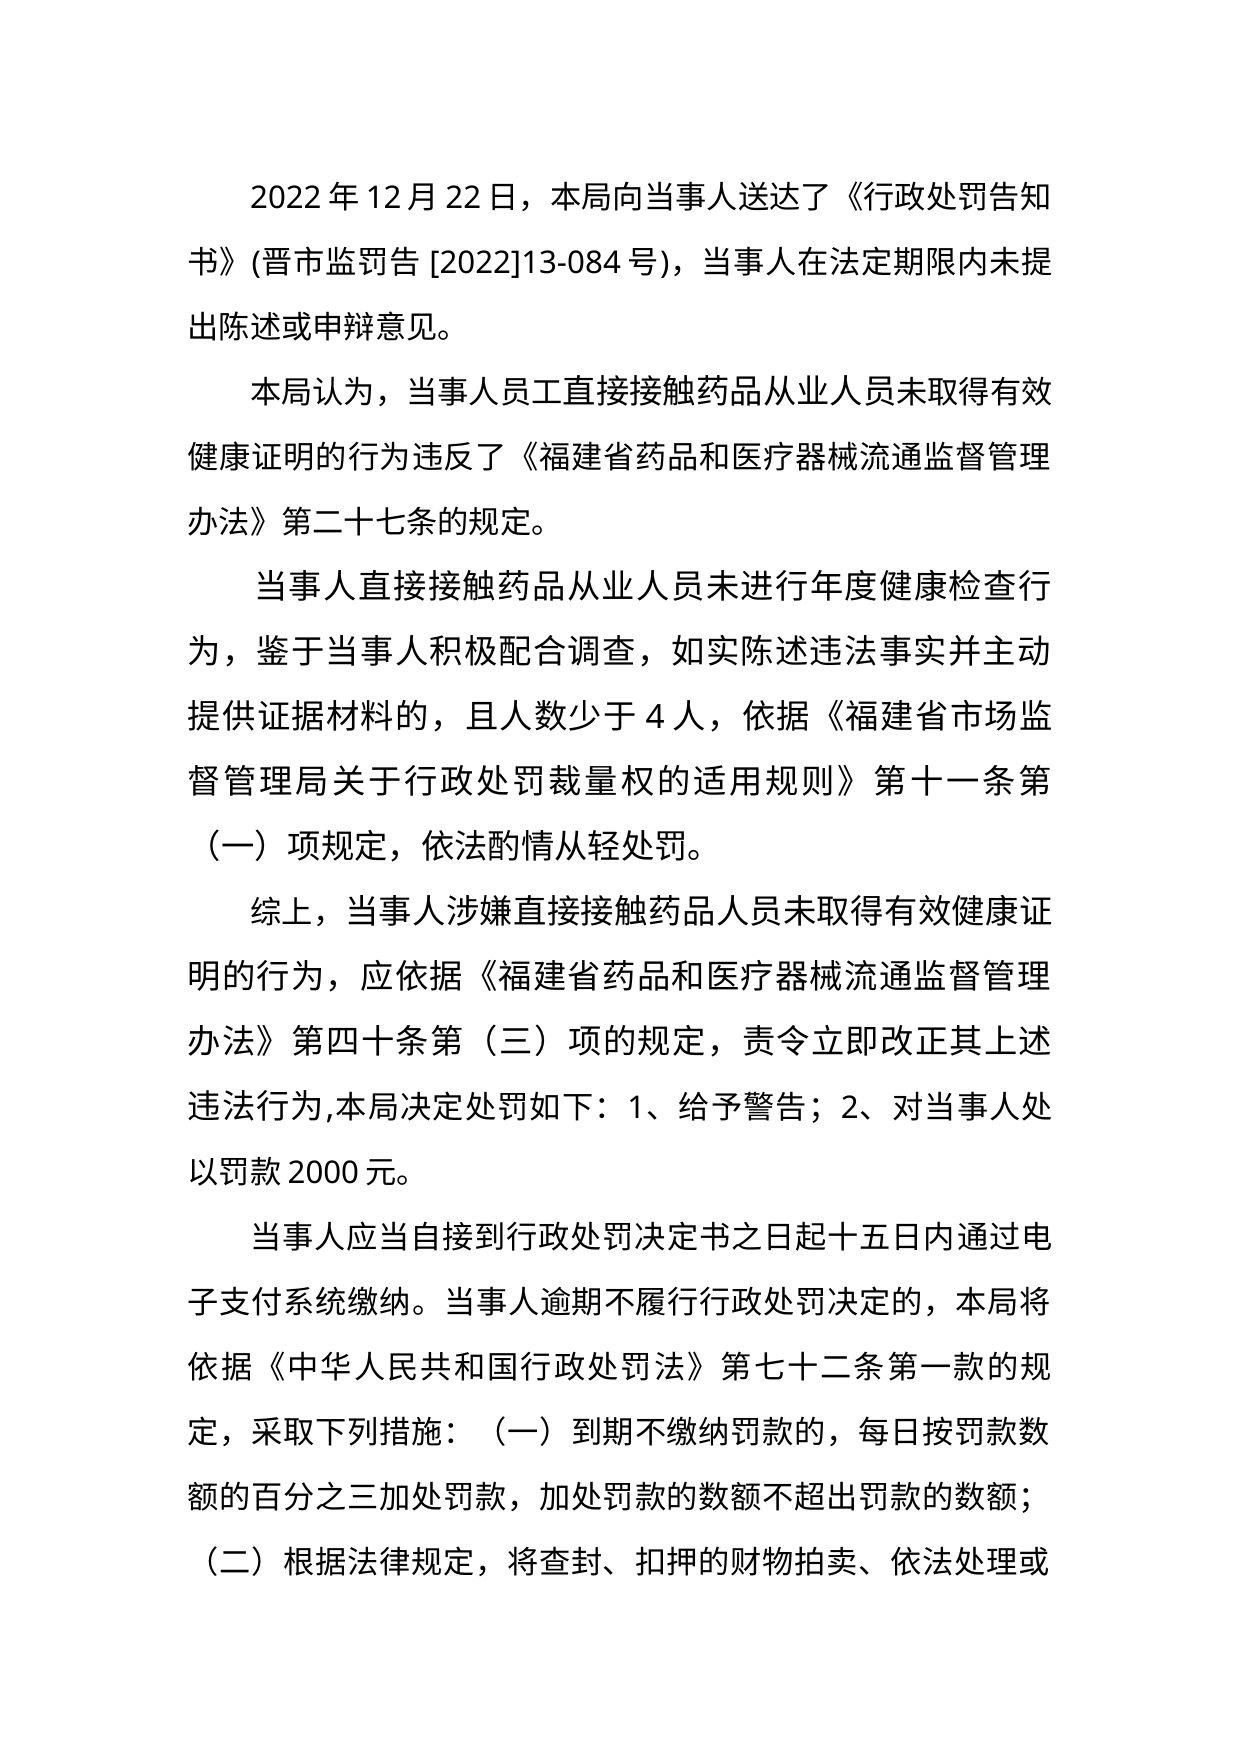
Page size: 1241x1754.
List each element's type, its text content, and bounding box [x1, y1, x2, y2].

text 2022年12月22日，本局向当事人送达了《行政处罚告知书》(晋市监罚告 [2022]13-084号)，当事人在法定期限内未提出陈述或申辩意见。 [187, 162, 1053, 357]
text 当事人直接接触药品从业人员未进行年度健康检查行为，鉴于当事人积极配合调查，如实陈述违法事实并主动提供证据材料的，且人数少于4人，依据《福建省市场监督管理局关于行政处罚裁量权的适用规则》第十一条第（一）项规定，依法酌情从轻处罚。 [187, 552, 1053, 877]
text 综上，当事人涉嫌直接接触药品人员未取得有效健康证明的行为，应依据《福建省药品和医疗器械流通监督管理办法》第四十条第（三）项的规定，责令立即改正其上述违法行为,本局决定处罚如下：1、给予警告；2、对当事人处以罚款2000元。 [187, 877, 1053, 1202]
text 本局认为，当事人员工直接接触药品从业人员未取得有效健康证明的行为违反了《福建省药品和医疗器械流通监督管理办法》第二十七条的规定。 [187, 357, 1053, 552]
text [187, 1202, 1053, 1592]
